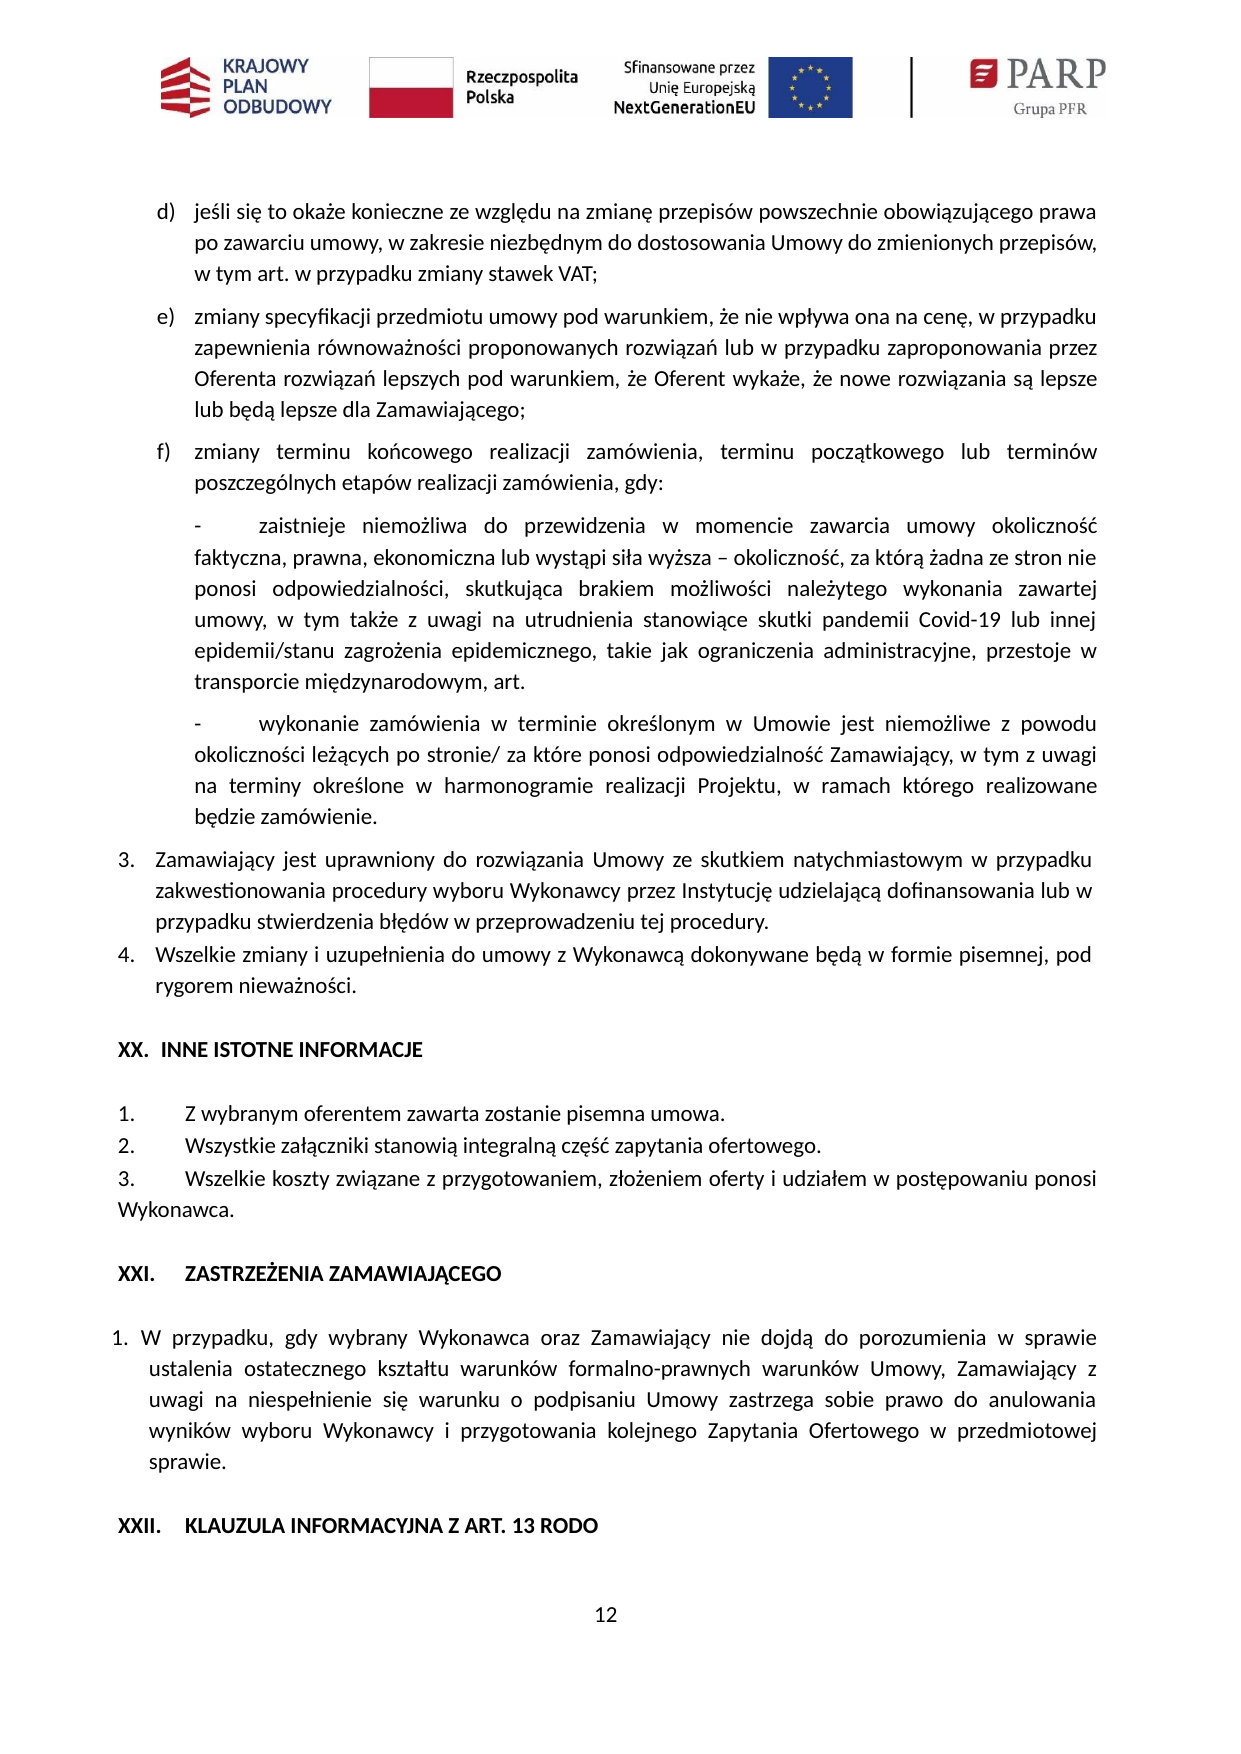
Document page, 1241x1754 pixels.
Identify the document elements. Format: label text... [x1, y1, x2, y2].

list jeśli się to okaże konieczne ze względu na zmianę przepisów powszechnie obowiązującego prawa po zawarciu umowy, w zakresie niezbędnym do dostosowania Umowy do zmienionych przepisów, w tym art. w przypadku zmiany stawek VAT; [157, 197, 1098, 287]
list Wszelkie koszty związane z przygotowaniem, złożeniem oferty i udziałem w postępowaniu ponosi Wykonawca. [118, 1164, 1098, 1223]
list Zamawiający jest uprawniony do rozwiązania Umowy ze skutkiem natychmiastowym w przypadku zakwestionowania procedury wyboru Wykonawcy przez Instytucję udzielającą dofinansowania lub w przypadku stwierdzenia błędów w przeprowadzeniu tej procedury. [118, 845, 1094, 936]
list zmiany terminu końcowego realizacji zamówienia, terminu początkowego lub terminów poszczególnych etapów realizacji zamówienia, gdy: [157, 437, 1098, 497]
subtitle ZASTRZEŻENIA ZAMAWIAJĄCEGO [118, 1259, 1102, 1287]
list wykonanie zamówienia w terminie określonym w Umowie jest niemożliwe z powodu okoliczności leżących po stronie/ za które ponosi odpowiedzialność Zamawiający, w tym z uwagi na terminy określone w harmonogramie realizacji Projektu, w ramach którego realizowane będzie zamówienie. [194, 709, 1098, 830]
list zaistnieje niemożliwa do przewidzenia w momencie zawarcia umowy okoliczność faktyczna, prawna, ekonomiczna lub wystąpi siła wyższa – okoliczność, za którą żadna ze stron nie ponosi odpowiedzialności, skutkująca brakiem możliwości należytego wykonania zawartej umowy, w tym także z uwagi na utrudnienia stanowiące skutki pandemii Covid-19 lub innej epidemii/stanu zagrożenia epidemicznego, takie jak ograniczenia administracyjne, przestoje w transporcie międzynarodowym, art. [194, 512, 1098, 695]
subtitle KLAUZULA INFORMACYJNA Z ART. 13 RODO [118, 1511, 1102, 1539]
subtitle INNE ISTOTNE INFORMACJE [118, 1035, 1102, 1063]
text 1. W przypadku, gdy wybrany Wykonawca oraz Zamawiający nie dojdą do porozumienia w sprawie ustalenia ostatecznego kształtu warunków formalno-prawnych warunków Umowy, Zamawiający z uwagi na niespełnienie się warunku o podpisaniu Umowy zastrzega sobie prawo do anulowania wyników wyboru Wykonawcy i przygotowania kolejnego Zapytania Ofertowego w przedmiotowej sprawie. [111, 1323, 1098, 1475]
list zmiany specyfikacji przedmiotu umowy pod warunkiem, że nie wpływa ona na cenę, w przypadku zapewnienia równoważności proponowanych rozwiązań lub w przypadku zaproponowania przez Oferenta rozwiązań lepszych pod warunkiem, że Oferent wykaże, że nowe rozwiązania są lepsze lub będą lepsze dla Zamawiającego; [157, 302, 1098, 423]
list Wszelkie zmiany i uzupełnienia do umowy z Wykonawcą dokonywane będą w formie pisemnej, pod rygorem nieważności. [118, 940, 1094, 999]
list Wszystkie załączniki stanowią integralną część zapytania ofertowego. [118, 1131, 1098, 1159]
list Z wybranym oferentem zawarta zostanie pisemna umowa. [118, 1099, 1098, 1127]
picture [161, 57, 1106, 118]
